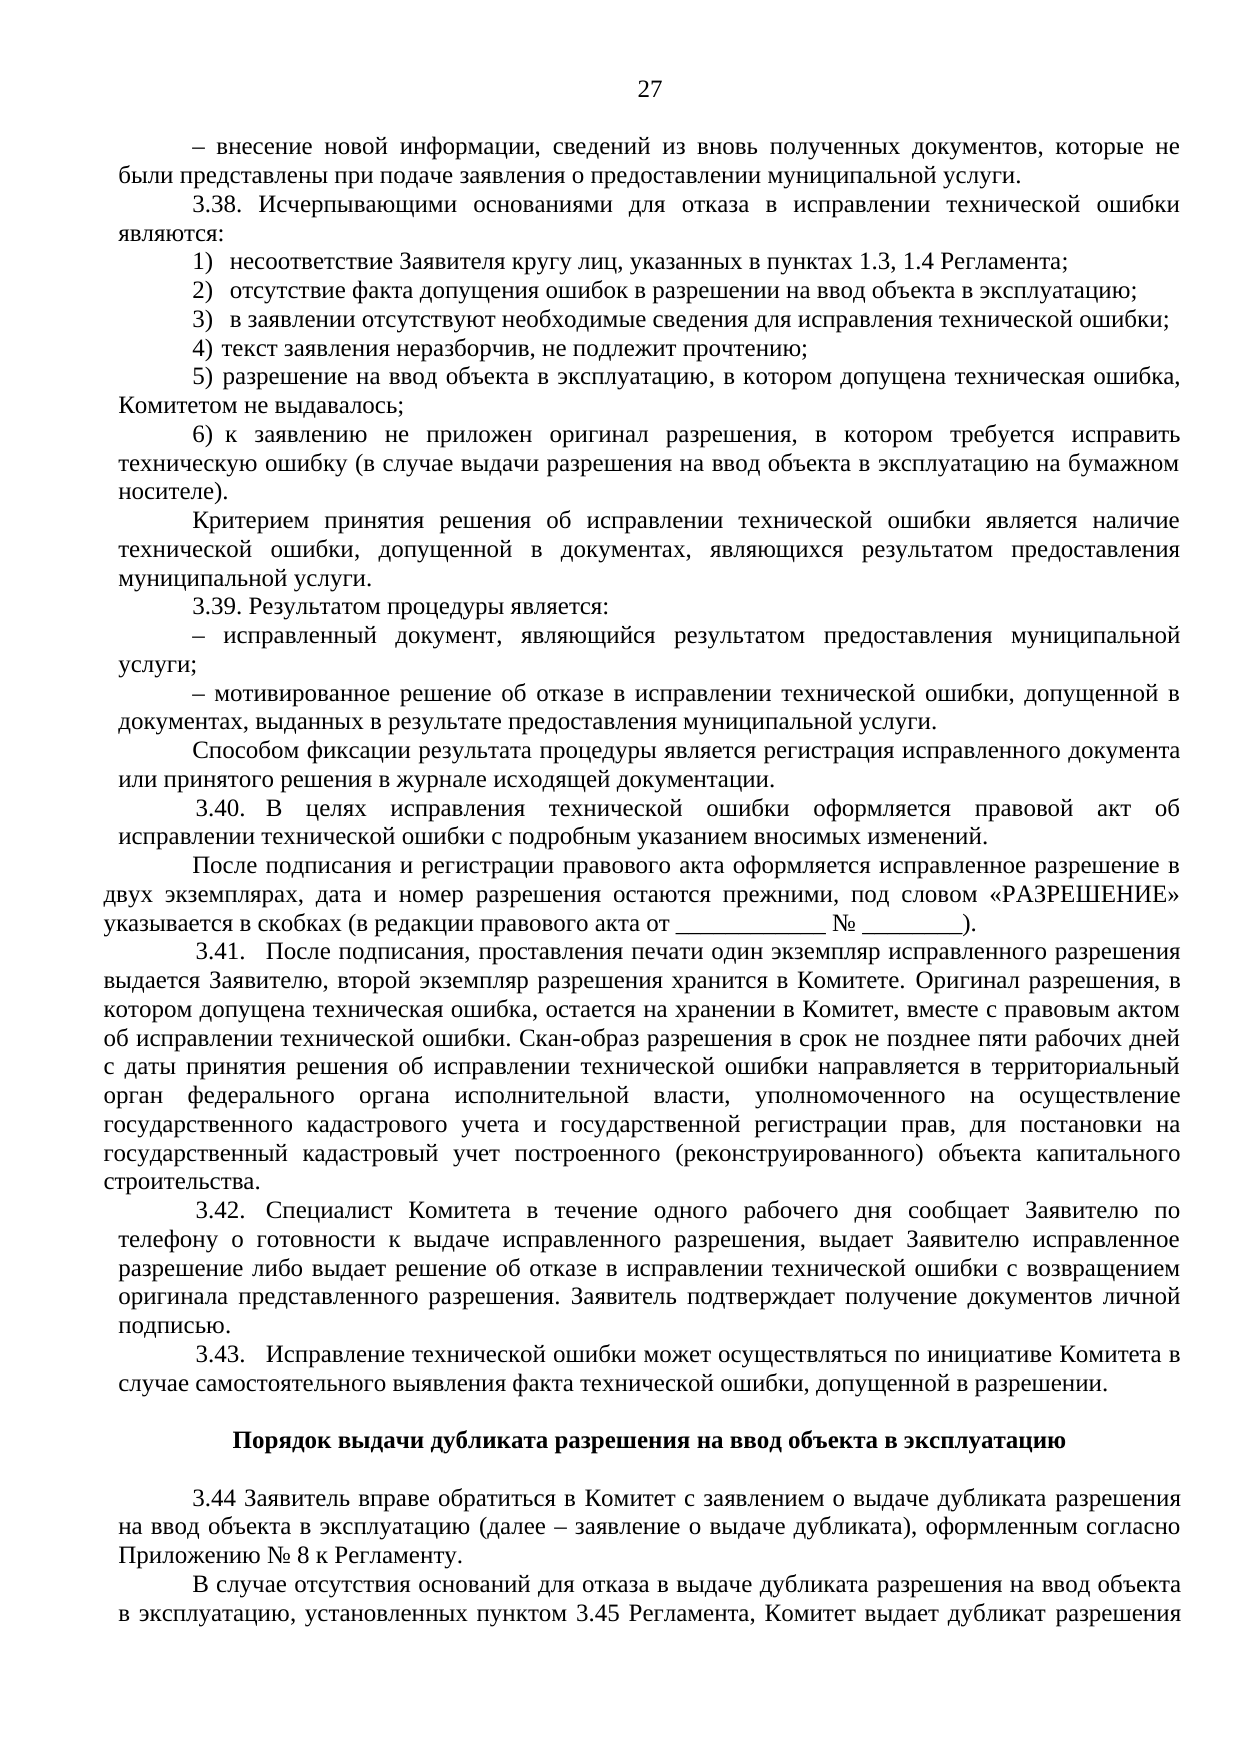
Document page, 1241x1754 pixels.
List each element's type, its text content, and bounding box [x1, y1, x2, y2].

list В целях исправления технической ошибки оформляется правовой акт об исправлении технической ошибки с подробным указанием вносимых изменений. [118, 793, 1181, 850]
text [118, 1569, 1181, 1626]
list Исправление технической ошибки может осуществляться по инициативе Комитета в случае самостоятельного выявления факта технической ошибки, допущенной в разрешении. [118, 1339, 1181, 1396]
list несоответствие Заявителя кругу лиц, указанных в пунктах 1.3, 1.4 Регламента; [192, 246, 1181, 275]
list Специалист Комитета в течение одного рабочего дня сообщает Заявителю по телефону о готовности к выдаче исправленного разрешения, выдает Заявителю исправленное разрешение либо выдает решение об отказе в исправлении технической ошибки с возвращением оригинала представленного разрешения. Заявитель подтверждает получение документов личной подписью. [118, 1195, 1181, 1339]
text – внесение новой информации, сведений из вновь полученных документов, которые не были представлены при подаче заявления о предоставлении муниципальной услуги. [118, 131, 1181, 189]
text 3.38. Исчерпывающими основаниями для отказа в исправлении технической ошибки являются: [118, 189, 1181, 246]
text Критерием принятия решения об исправлении технической ошибки является наличие технической ошибки, допущенной в документах, являющихся результатом предоставления муниципальной услуги. [118, 505, 1181, 591]
list к заявлению не приложен оригинал разрешения, в котором требуется исправить техническую ошибку (в случае выдачи разрешения на ввод объекта в эксплуатацию на бумажном носителе). [118, 419, 1181, 505]
text 3.44 Заявитель вправе обратиться в Комитет с заявлением о выдаче дубликата разрешения на ввод объекта в эксплуатацию (далее – заявление о выдаче дубликата), оформленным согласно Приложению № 8 к Регламенту. [118, 1483, 1181, 1569]
text – мотивированное решение об отказе в исправлении технической ошибки, допущенной в документах, выданных в результате предоставления муниципальной услуги. [118, 678, 1181, 735]
text – исправленный документ, являющийся результатом предоставления муниципальной услуги; [118, 620, 1181, 678]
list в заявлении отсутствуют необходимые сведения для исправления технической ошибки; [192, 304, 1181, 333]
list отсутствие факта допущения ошибок в разрешении на ввод объекта в эксплуатацию; [192, 275, 1181, 304]
list После подписания, проставления печати один экземпляр исправленного разрешения выдается Заявителю, второй экземпляр разрешения хранится в Комитете. Оригинал разрешения, в котором допущена техническая ошибка, остается на хранении в Комитет, вместе с правовым актом об исправлении технической ошибки. Скан-образ разрешения в срок не позднее пяти рабочих дней с даты принятия решения об исправлении технической ошибки направляется в территориальный орган федерального органа исполнительной власти, уполномоченного на осуществление государственного кадастрового учета и государственной регистрации прав, для постановки на государственный кадастровый учет построенного (реконструированного) объекта капитального строительства. [103, 936, 1181, 1195]
list разрешение на ввод объекта в эксплуатацию, в котором допущена техническая ошибка, Комитетом не выдавалось; [118, 361, 1181, 419]
list текст заявления неразборчив, не подлежит прочтению; [192, 333, 1181, 361]
text После подписания и регистрации правового акта оформляется исправленное разрешение в двух экземплярах, дата и номер разрешения остаются прежними, под словом «РАЗРЕШЕНИЕ» указывается в скобках (в редакции правового акта от ____________ № ________). [103, 850, 1181, 936]
text Способом фиксации результата процедуры является регистрация исправленного документа или принятого решения в журнале исходящей документации. [118, 735, 1181, 793]
text Порядок выдачи дубликата разрешения на ввод объекта в эксплуатацию [118, 1425, 1181, 1454]
text 3.39. Результатом процедуры является: [118, 591, 1181, 620]
